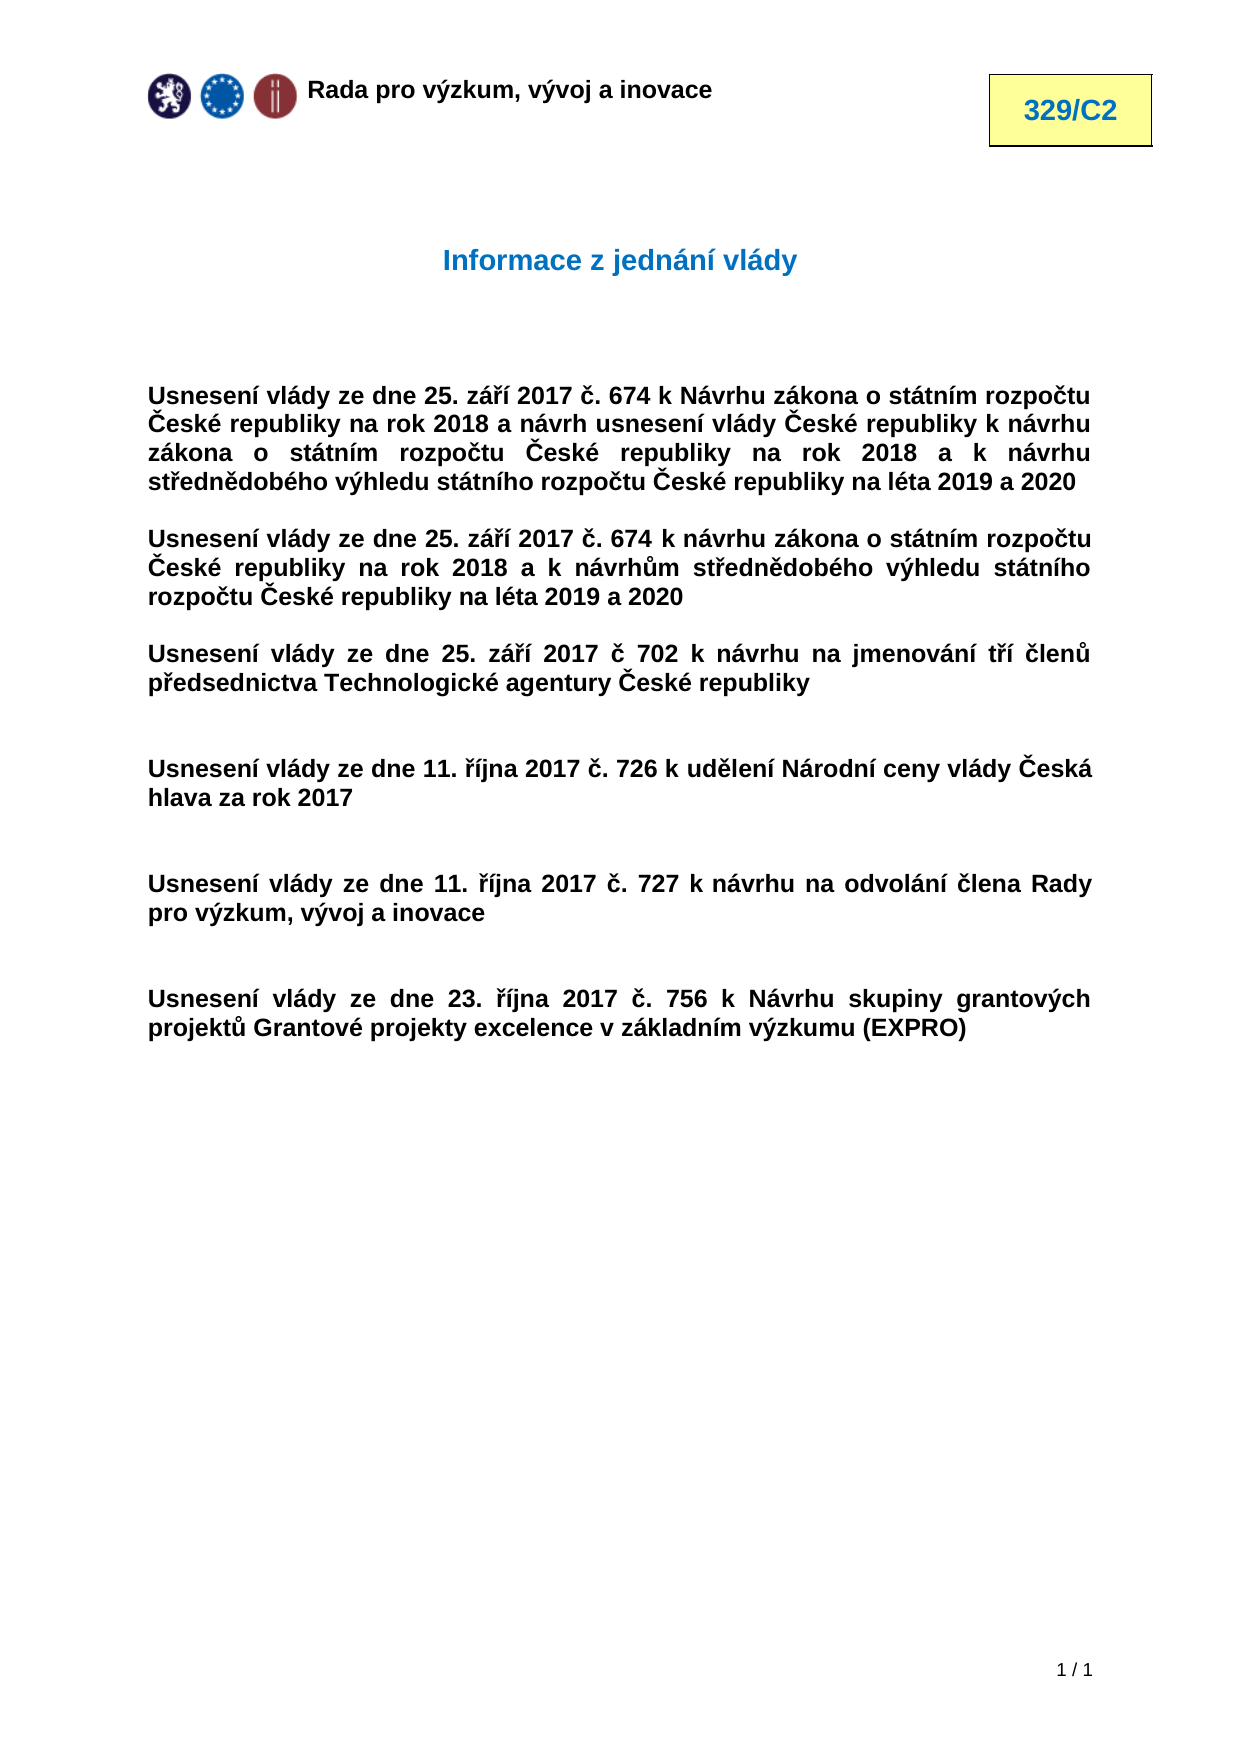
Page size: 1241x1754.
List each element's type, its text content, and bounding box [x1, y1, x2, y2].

text Usnesení vlády ze dne 25. září 2017 č. 674 k Návrhu zákona o státním rozpočtu České republiky na rok 2018 a návrh usnesení vlády České republiky k návrhu zákona o státním rozpočtu České republiky na rok 2018 a k návrhu střednědobého výhledu státního rozpočtu České republiky na léta 2019 a 2020 [148, 381, 1093, 496]
text Usnesení vlády ze dne 25. září 2017 č. 674 k návrhu zákona o státním rozpočtu České republiky na rok 2018 a k návrhům střednědobého výhledu státního rozpočtu České republiky na léta 2019 a 2020 [148, 524, 1093, 611]
picture [147, 73, 298, 120]
text Usnesení vlády ze dne 25. září 2017 č 702 k návrhu na jmenování tří členů předsednictva Technologické agentury České republiky [148, 639, 1093, 697]
text Usnesení vlády ze dne 11. října 2017 č. 726 k udělení Národní ceny vlády Česká hlava za rok 2017 [148, 754, 1093, 812]
text Usnesení vlády ze dne 23. října 2017 č. 756 k Návrhu skupiny grantových projektů Grantové projekty excelence v základním výzkumu (EXPRO) [148, 984, 1093, 1042]
text Usnesení vlády ze dne 11. října 2017 č. 727 k návrhu na odvolání člena Rady pro výzkum, vývoj a inovace [148, 869, 1093, 927]
text Informace z jednání vlády [148, 243, 1093, 276]
